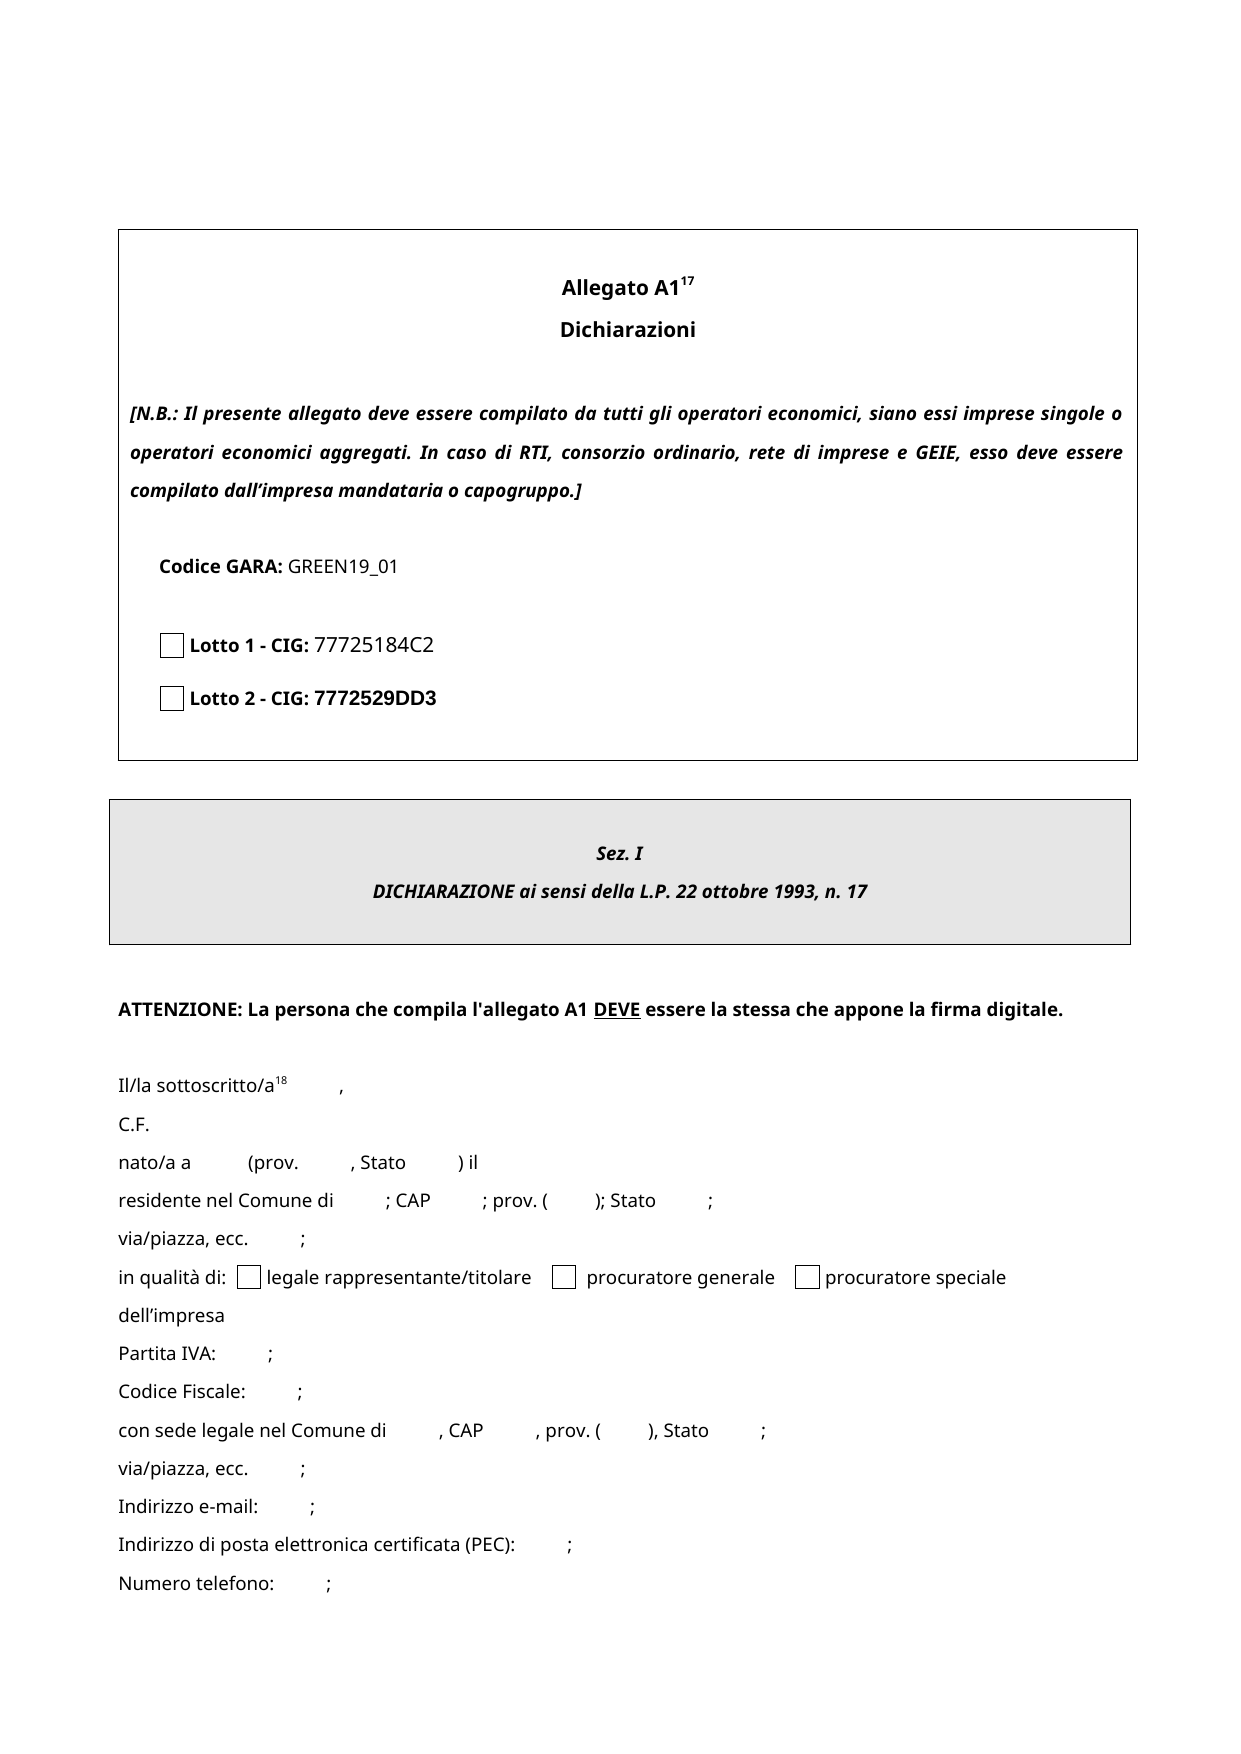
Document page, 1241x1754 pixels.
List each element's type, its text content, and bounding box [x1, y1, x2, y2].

text con sede legale nel Comune di , , prov. ( ), Stato ; [118, 1417, 1122, 1442]
text residente nel Comune di ; ; prov. ( ); Stato ; [118, 1187, 1122, 1213]
text via/piazza, ecc. ; [118, 1455, 1122, 1481]
text Codice Fiscale: ; [118, 1379, 1122, 1404]
text Sez. I [110, 837, 1130, 866]
text Il/la sottoscritto/a , [118, 1073, 1122, 1098]
text Numero telefono: ; [118, 1570, 1122, 1595]
text Indirizzo di posta elettronica certificata (PEC): ; [118, 1532, 1122, 1557]
text nato/a a (prov. , Stato ) il [118, 1149, 1122, 1175]
text via/piazza, ecc. ; [118, 1226, 1122, 1251]
text dell’impresa [118, 1302, 1122, 1328]
text DICHIARAZIONE ai sensi della L.P. 22 ottobre 1993, n. 17 [110, 875, 1130, 904]
text Indirizzo e-mail: ; [118, 1493, 1122, 1519]
text in qualità di: legale rappresentante/titolare procuratore generale procuratore speciale [118, 1264, 1122, 1289]
text C.F. [118, 1111, 1122, 1137]
text ATTENZIONE: La persona che compila l'allegato A1 DEVE essere la stessa che appone la firma digitale. [118, 996, 1122, 1022]
text Partita IVA: ; [118, 1340, 1122, 1366]
table_header Allegato A1 Dichiarazioni [N.B.: Il presente allegato deve essere compilato da tutti gli operatori economici, siano essi imprese singole o operatori economici aggregati. In caso di RTI, consorzio ordinario, rete di imprese e GEIE, esso deve essere compilato dall’impresa mandataria o capogruppo.] Codice GARA: GREEN19_01 Lotto 1 - CIG: 77725184C2 Lotto 2 - CIG: 7772529DD3 [119, 230, 1137, 760]
